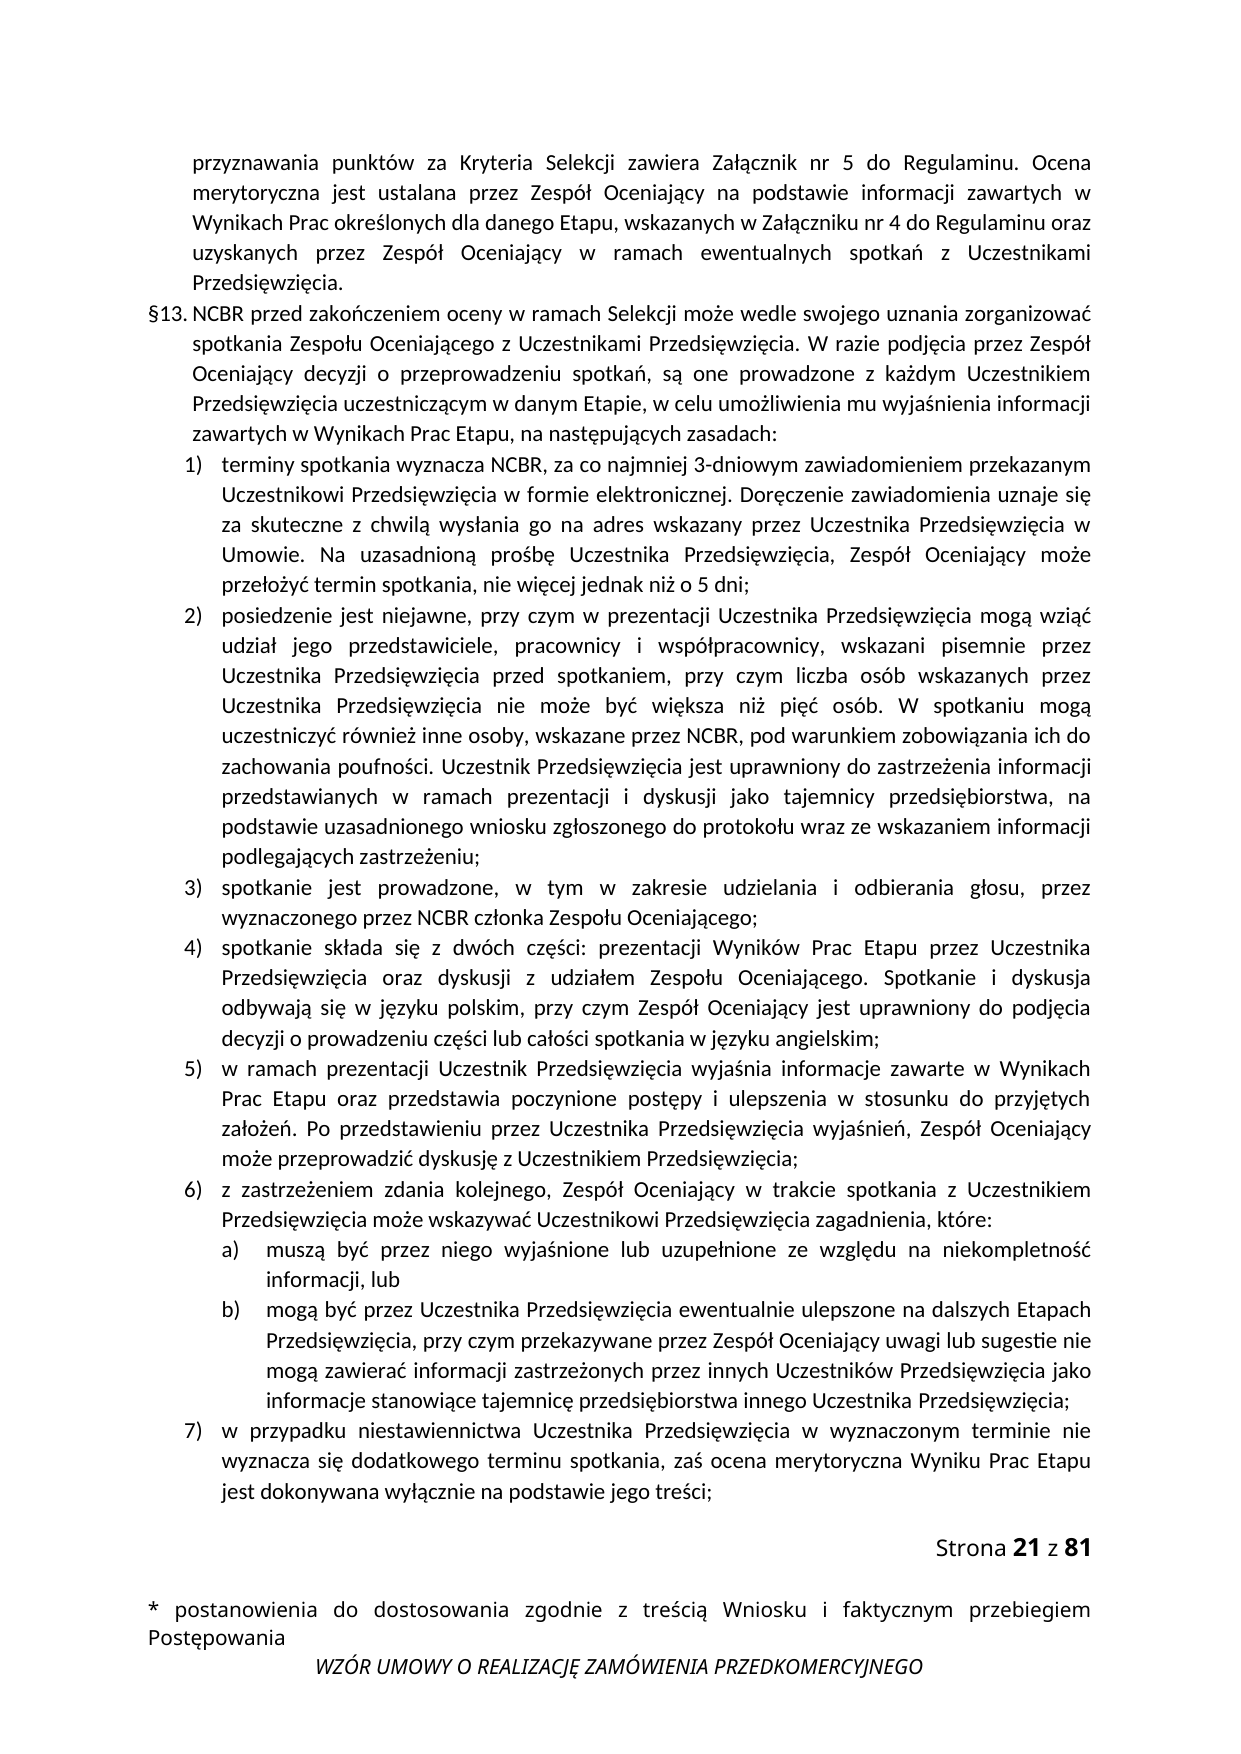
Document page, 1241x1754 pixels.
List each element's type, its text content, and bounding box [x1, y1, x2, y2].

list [148, 148, 1093, 296]
list terminy spotkania wyznacza NCBR, za co najmniej 3-dniowym zawiadomieniem przekazanym Uczestnikowi Przedsięwzięcia w formie elektronicznej. Doręczenie zawiadomienia uznaje się za skuteczne z chwilą wysłania go na adres wskazany przez Uczestnika Przedsięwzięcia w Umowie. Na uzasadnioną prośbę Uczestnika Przedsięwzięcia, Zespół Oceniający może przełożyć termin spotkania, nie więcej jednak niż o 5 dni; [184, 450, 1093, 598]
list z zastrzeżeniem zdania kolejnego, Zespół Oceniający w trakcie spotkania z Uczestnikiem Przedsięwzięcia może wskazywać Uczestnikowi Przedsięwzięcia zagadnienia, które: [184, 1175, 1093, 1233]
list w ramach prezentacji Uczestnik Przedsięwzięcia wyjaśnia informacje zawarte w Wynikach Prac Etapu oraz przedstawia poczynione postępy i ulepszenia w stosunku do przyjętych założeń. Po przedstawieniu przez Uczestnika Przedsięwzięcia wyjaśnień, Zespół Oceniający może przeprowadzić dyskusję z Uczestnikiem Przedsięwzięcia; [184, 1054, 1093, 1172]
list mogą być przez Uczestnika Przedsięwzięcia ewentualnie ulepszone na dalszych Etapach Przedsięwzięcia, przy czym przekazywane przez Zespół Oceniający uwagi lub sugestie nie mogą zawierać informacji zastrzeżonych przez innych Uczestników Przedsięwzięcia jako informacje stanowiące tajemnicę przedsiębiorstwa innego Uczestnika Przedsięwzięcia; [221, 1296, 1093, 1414]
list w przypadku niestawiennictwa Uczestnika Przedsięwzięcia w wyznaczonym terminie nie wyznacza się dodatkowego terminu spotkania, zaś ocena merytoryczna Wyniku Prac Etapu jest dokonywana wyłącznie na podstawie jego treści; [184, 1416, 1093, 1505]
list muszą być przez niego wyjaśnione lub uzupełnione ze względu na niekompletność informacji, lub [221, 1235, 1093, 1293]
list spotkanie składa się z dwóch części: prezentacji Wyników Prac Etapu przez Uczestnika Przedsięwzięcia oraz dyskusji z udziałem Zespołu Oceniającego. Spotkanie i dyskusja odbywają się w języku polskim, przy czym Zespół Oceniający jest uprawniony do podjęcia decyzji o prowadzeniu części lub całości spotkania w języku angielskim; [184, 933, 1093, 1052]
list posiedzenie jest niejawne, przy czym w prezentacji Uczestnika Przedsięwzięcia mogą wziąć udział jego przedstawiciele, pracownicy i współpracownicy, wskazani pisemnie przez Uczestnika Przedsięwzięcia przed spotkaniem, przy czym liczba osób wskazanych przez Uczestnika Przedsięwzięcia nie może być większa niż pięć osób. W spotkaniu mogą uczestniczyć również inne osoby, wskazane przez NCBR, pod warunkiem zobowiązania ich do zachowania poufności. Uczestnik Przedsięwzięcia jest uprawniony do zastrzeżenia informacji przedstawianych w ramach prezentacji i dyskusji jako tajemnicy przedsiębiorstwa, na podstawie uzasadnionego wniosku zgłoszonego do protokołu wraz ze wskazaniem informacji podlegających zastrzeżeniu; [184, 601, 1093, 870]
list NCBR przed zakończeniem oceny w ramach Selekcji może wedle swojego uznania zorganizować spotkania Zespołu Oceniającego z Uczestnikami Przedsięwzięcia. W razie podjęcia przez Zespół Oceniający decyzji o przeprowadzeniu spotkań, są one prowadzone z każdym Uczestnikiem Przedsięwzięcia uczestniczącym w danym Etapie, w celu umożliwienia mu wyjaśnienia informacji zawartych w Wynikach Prac Etapu, na następujących zasadach: [148, 299, 1093, 447]
list spotkanie jest prowadzone, w tym w zakresie udzielania i odbierania głosu, przez wyznaczonego przez NCBR członka Zespołu Oceniającego; [184, 873, 1093, 931]
